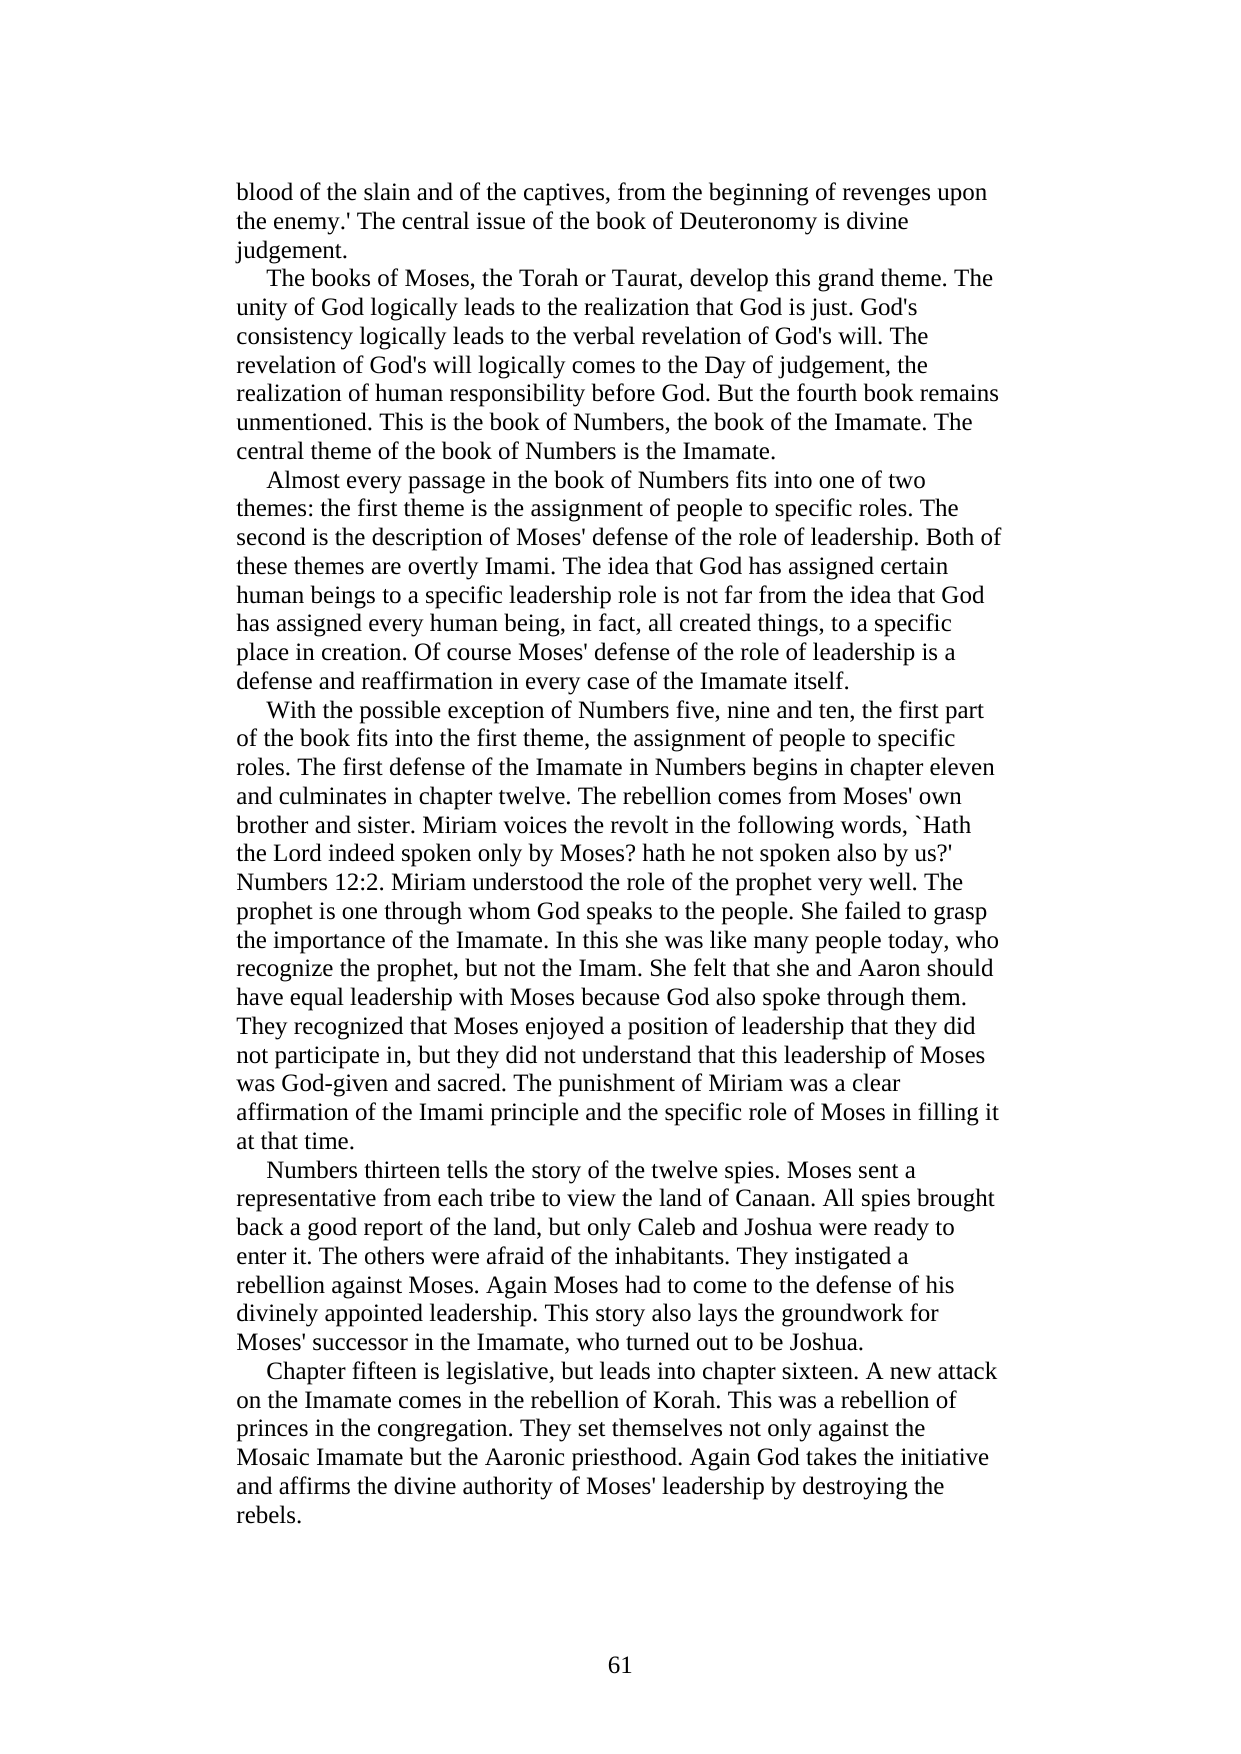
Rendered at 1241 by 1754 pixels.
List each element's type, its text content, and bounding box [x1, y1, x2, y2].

text Chapter fifteen is legislative, but leads into chapter six­teen. A new attack on the Imamate comes in the rebellion of Korah. This was a rebellion of princes in the congrega­tion. They set themselves not only against the Mosaic Imamate but the Aaronic priesthood. Again God takes the initiative and affirms the divine authority of Moses' leadership by destroying the rebels. [236, 1356, 1004, 1528]
text The books of Moses, the Torah or Taurat, develop this grand theme. The unity of God logically leads to the realization that God is just. God's consistency logically leads to the verbal revelation of God's will. The revelation of God's will logically comes to the Day of judgement, the realization of human responsibility before God. But the fourth book remains unmentioned. This is the book of Numbers, the book of the Imamate. The central theme of the book of Numbers is the Imamate. [236, 263, 1004, 465]
text With the possible exception of Numbers five, nine and ten, the first part of the book fits into the first theme, the assignment of people to specific roles. The first defense of the Imamate in Numbers begins in chapter eleven and culminates in chapter twelve. The rebellion comes from Moses' own brother and sister. Miriam voices the revolt in the following words, `Hath the Lord indeed spoken only by Moses? hath he not spoken also by us?' Numbers 12:2. Miriam understood the role of the prophet very well. The prophet is one through whom God speaks to the people. She failed to grasp the importance of the Imamate. In this she was like many people today, who recognize the prophet, but not the Imam. She felt that she and Aaron should have equal leadership with Moses because God also spoke through them. They recognized that Moses enjoyed a position of leadership that they did not participate in, but they did not understand that this leadership of Moses was God-given and sacred. The punishment of Miriam was a clear affirmation of the Imami principle and the specific role of Moses in filling it at that time. [236, 695, 1004, 1155]
text Almost every passage in the book of Numbers fits into one of two themes: the first theme is the assignment of people to specific roles. The second is the description of Moses' defense of the role of leadership. Both of these themes are overtly Imami. The idea that God has assigned certain human beings to a specific leadership role is not far from the idea that God has assigned every human being, in fact, all created things, to a specific place in creation. Of course Moses' defense of the role of leadership is a defense and reaffirmation in every case of the Imamate itself. [236, 465, 1004, 695]
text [236, 177, 1004, 263]
text Numbers thirteen tells the story of the twelve spies. Moses sent a representative from each tribe to view the land of Canaan. All spies brought back a good report of the land, but only Caleb and Joshua were ready to enter it. The others were afraid of the inhabitants. They instigated a rebellion against Moses. Again Moses had to come to the defense of his divinely appointed leadership. This story also lays the groundwork for Moses' successor in the Imamate, who turned out to be Joshua. [236, 1155, 1004, 1356]
